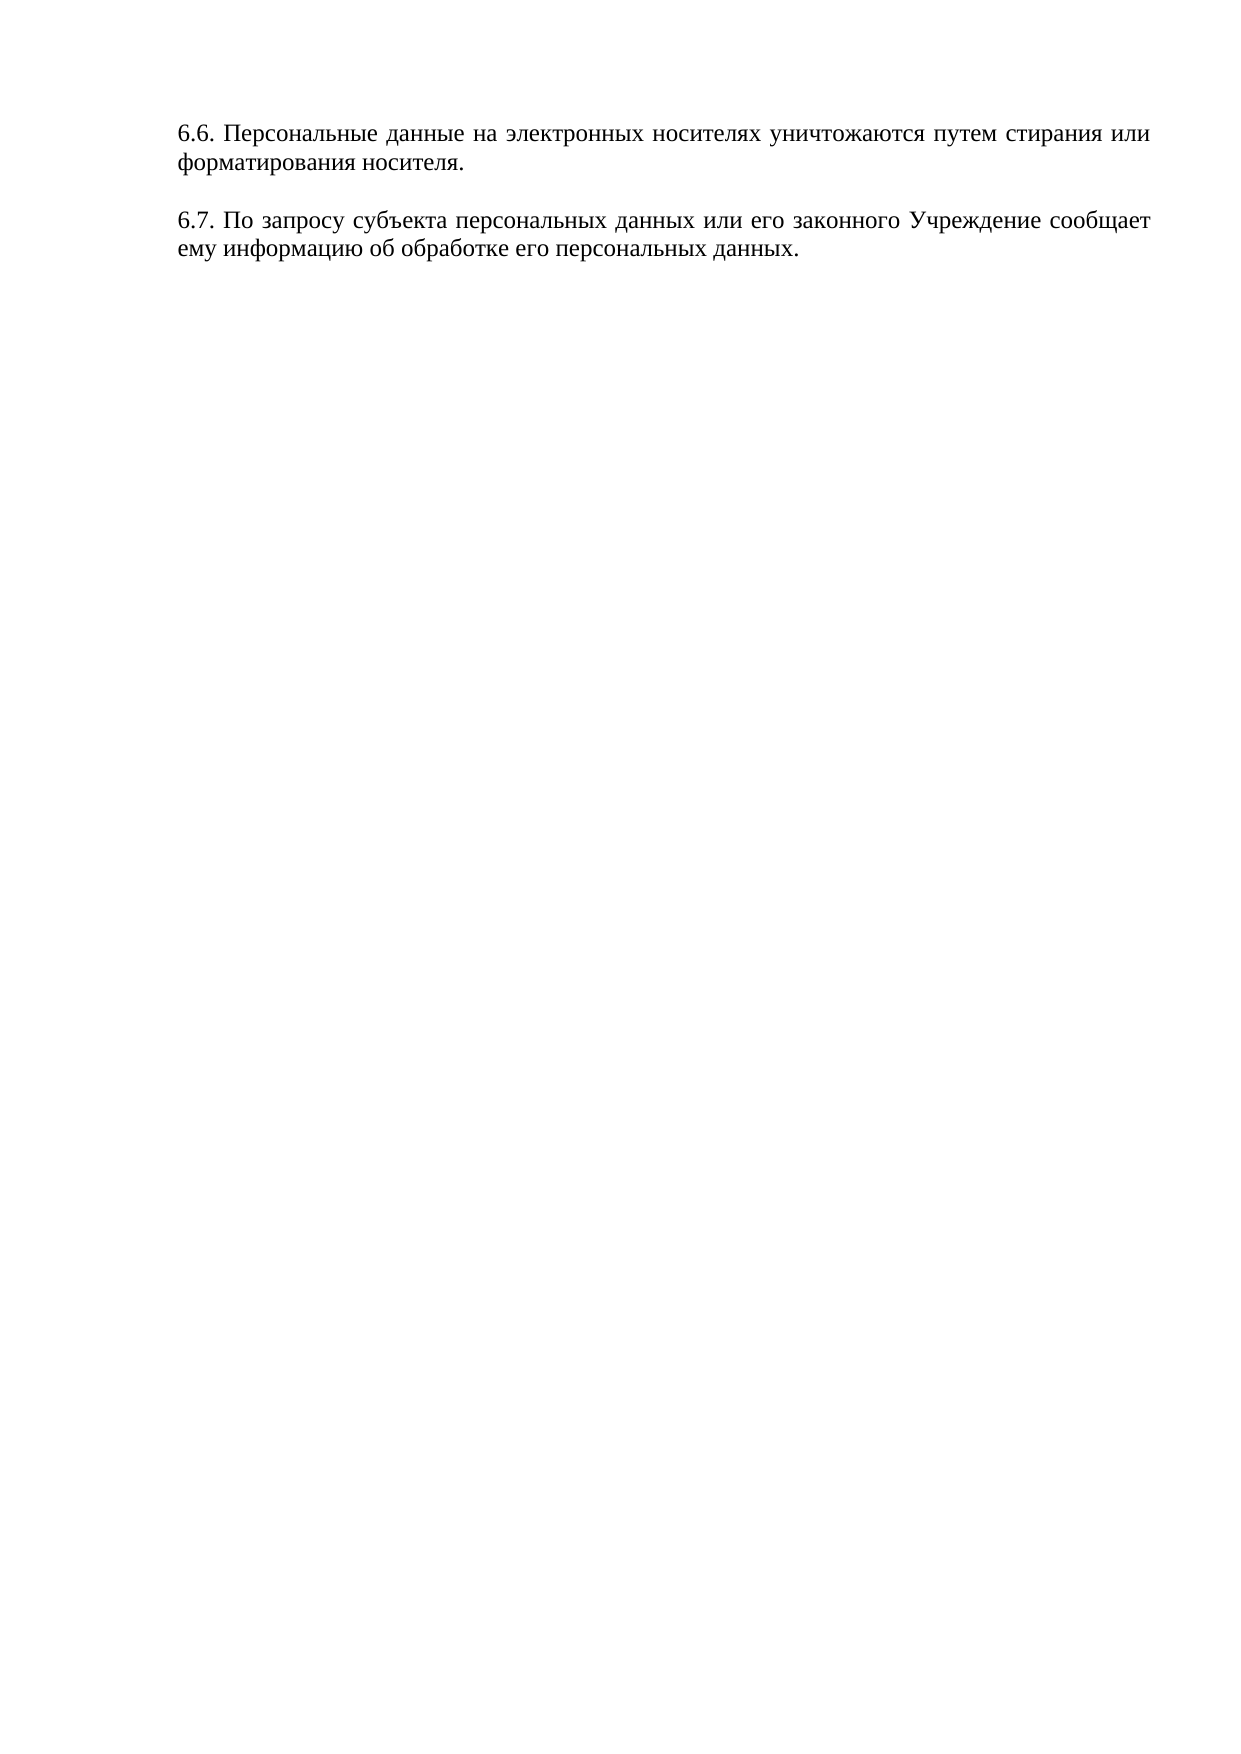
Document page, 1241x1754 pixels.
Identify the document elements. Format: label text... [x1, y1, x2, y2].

text 6.7. По запросу субъекта персональных данных или его законного Учреждение сообщает ему информацию об обработке его персональных данных. [177, 205, 1152, 262]
text 6.6. Персональные данные на электронных носителях уничтожаются путем стирания или форматирования носителя. [177, 118, 1152, 176]
